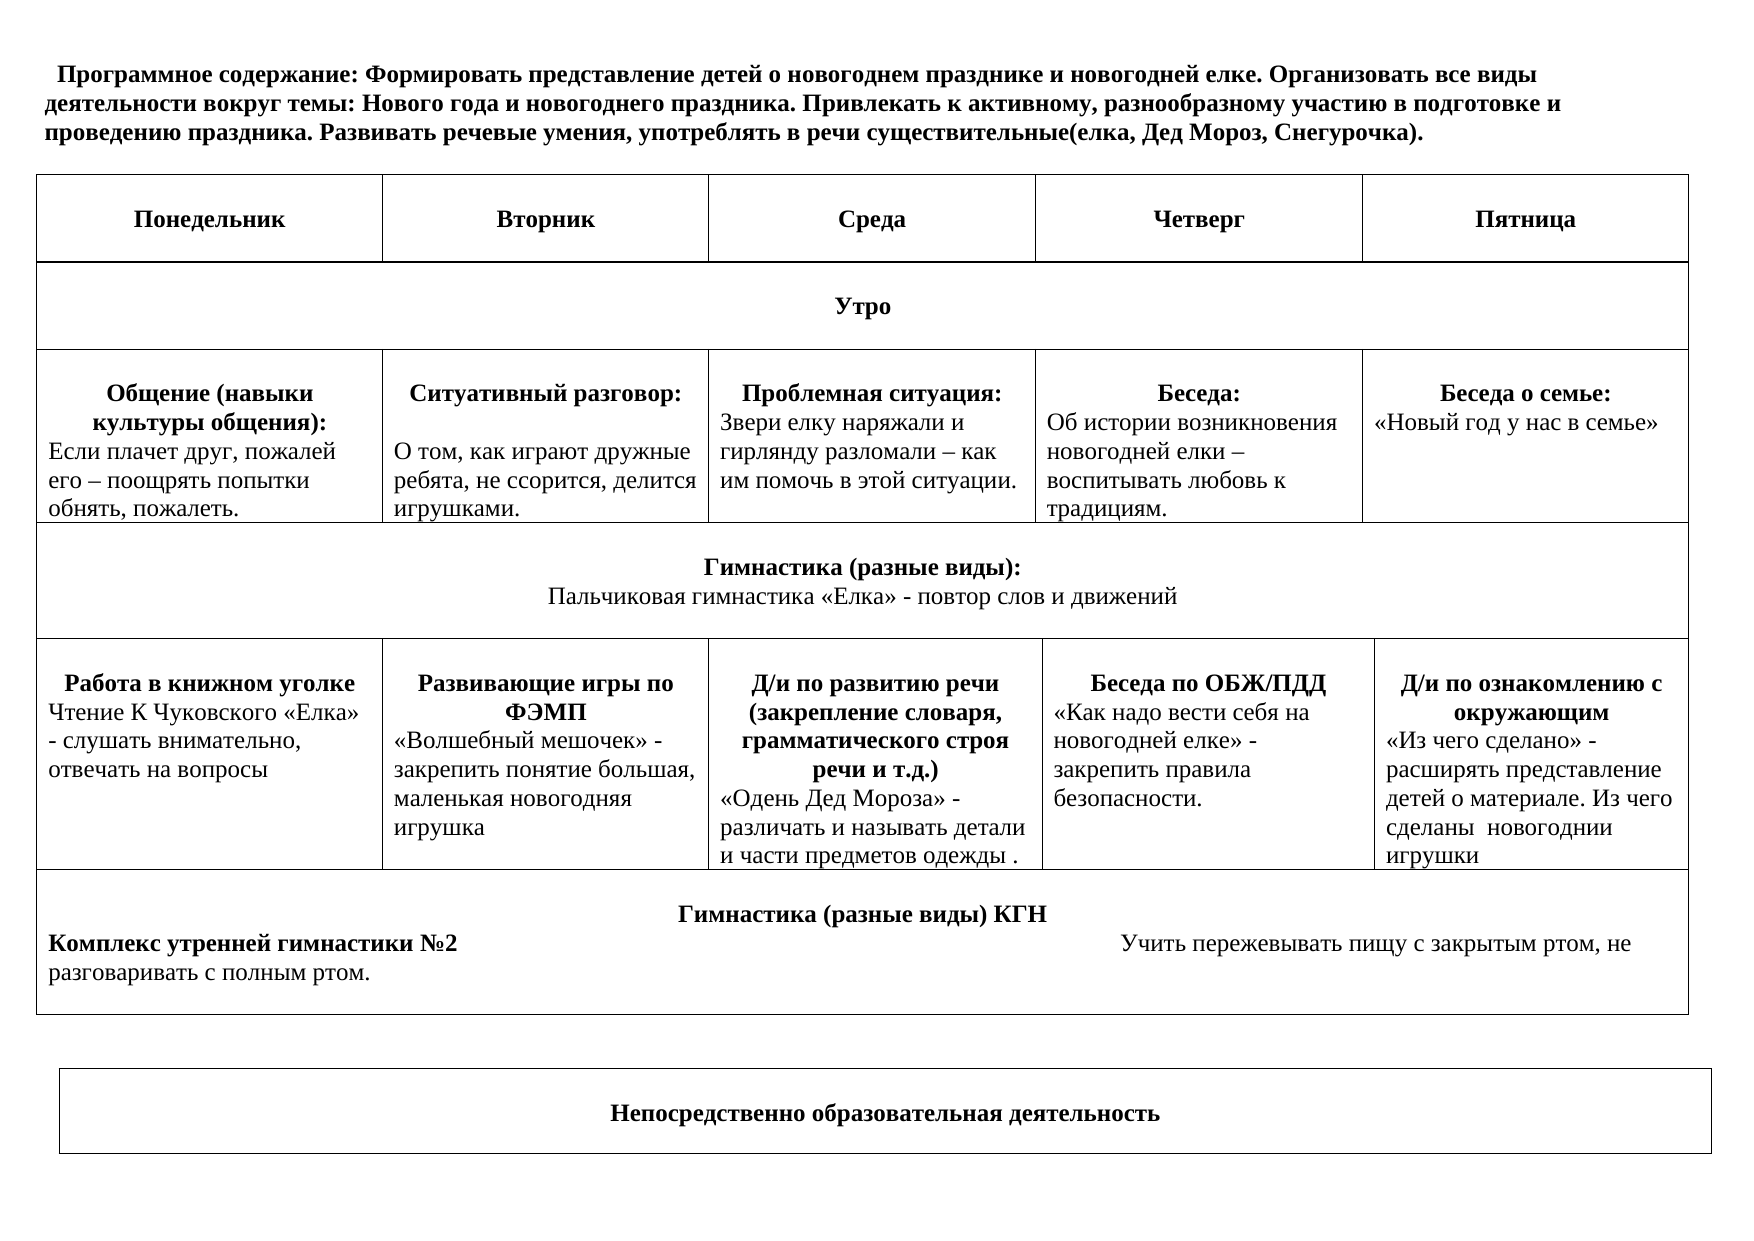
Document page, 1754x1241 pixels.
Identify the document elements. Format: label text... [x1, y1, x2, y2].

table_header Четверг [1036, 175, 1362, 261]
table_cell Общение (навыки культуры общения): Если плачет друг, пожалей его – поощрять попытки обнять, пожалеть. [37, 350, 382, 522]
table_cell Беседа по ОБЖ/ПДД «Как надо вести себя на новогодней елке» - закрепить правила безопасности. [1043, 639, 1374, 869]
table_header Пятница [1363, 175, 1688, 261]
table_cell Беседа: Об истории возникновения новогодней елки – воспитывать любовь к традициям. [1036, 350, 1362, 522]
table_cell Гимнастика (разные виды): Пальчиковая гимнастика «Елка» - повтор слов и движений [37, 523, 1688, 638]
text Программное содержание: Формировать представление детей о новогоднем празднике и новогодней елке. Организовать все виды деятельности вокруг темы: Нового года и новогоднего праздника. Привлекать к активному, разнообразному участию в подготовке и проведению праздника. Развивать речевые умения, употреблять в речи существительные(елка, Дед Мороз, Снегурочка). [44, 59, 1683, 145]
table_header Среда [709, 175, 1035, 261]
table_cell Проблемная ситуация: Звери елку наряжали и гирлянду разломали – как им помочь в этой ситуации. [709, 350, 1035, 522]
table_cell Д/и по ознакомлению с окружающим «Из чего сделано» - расширять представление детей о материале. Из чего сделаны новогоднии игрушки [1375, 639, 1688, 869]
table_header Понедельник [37, 175, 382, 261]
table_cell Д/и по развитию речи (закрепление словаря, грамматического строя речи и т.д.) «Одень Дед Мороза» - различать и называть детали и части предметов одежды . [709, 639, 1042, 869]
table_cell Гимнастика (разные виды) КГН Комплекс утренней гимнастики №2 Учить пережевывать пищу с закрытым ртом, не разговаривать с полным ртом. [37, 870, 1688, 1014]
table_cell Утро [37, 263, 1688, 349]
table_header Непосредственно образовательная деятельность [60, 1069, 1711, 1153]
table_cell Развивающие игры по ФЭМП «Волшебный мешочек» - закрепить понятие большая, маленькая новогодняя игрушка [383, 639, 708, 869]
table_cell Ситуативный разговор: О том, как играют дружные ребята, не ссорится, делится игрушками. [383, 350, 708, 522]
table_cell Беседа о семье: «Новый год у нас в семье» [1363, 350, 1688, 522]
table_header Вторник [383, 175, 708, 261]
table_cell Работа в книжном уголке Чтение К Чуковского «Елка» - слушать внимательно, отвечать на вопросы [37, 639, 382, 869]
